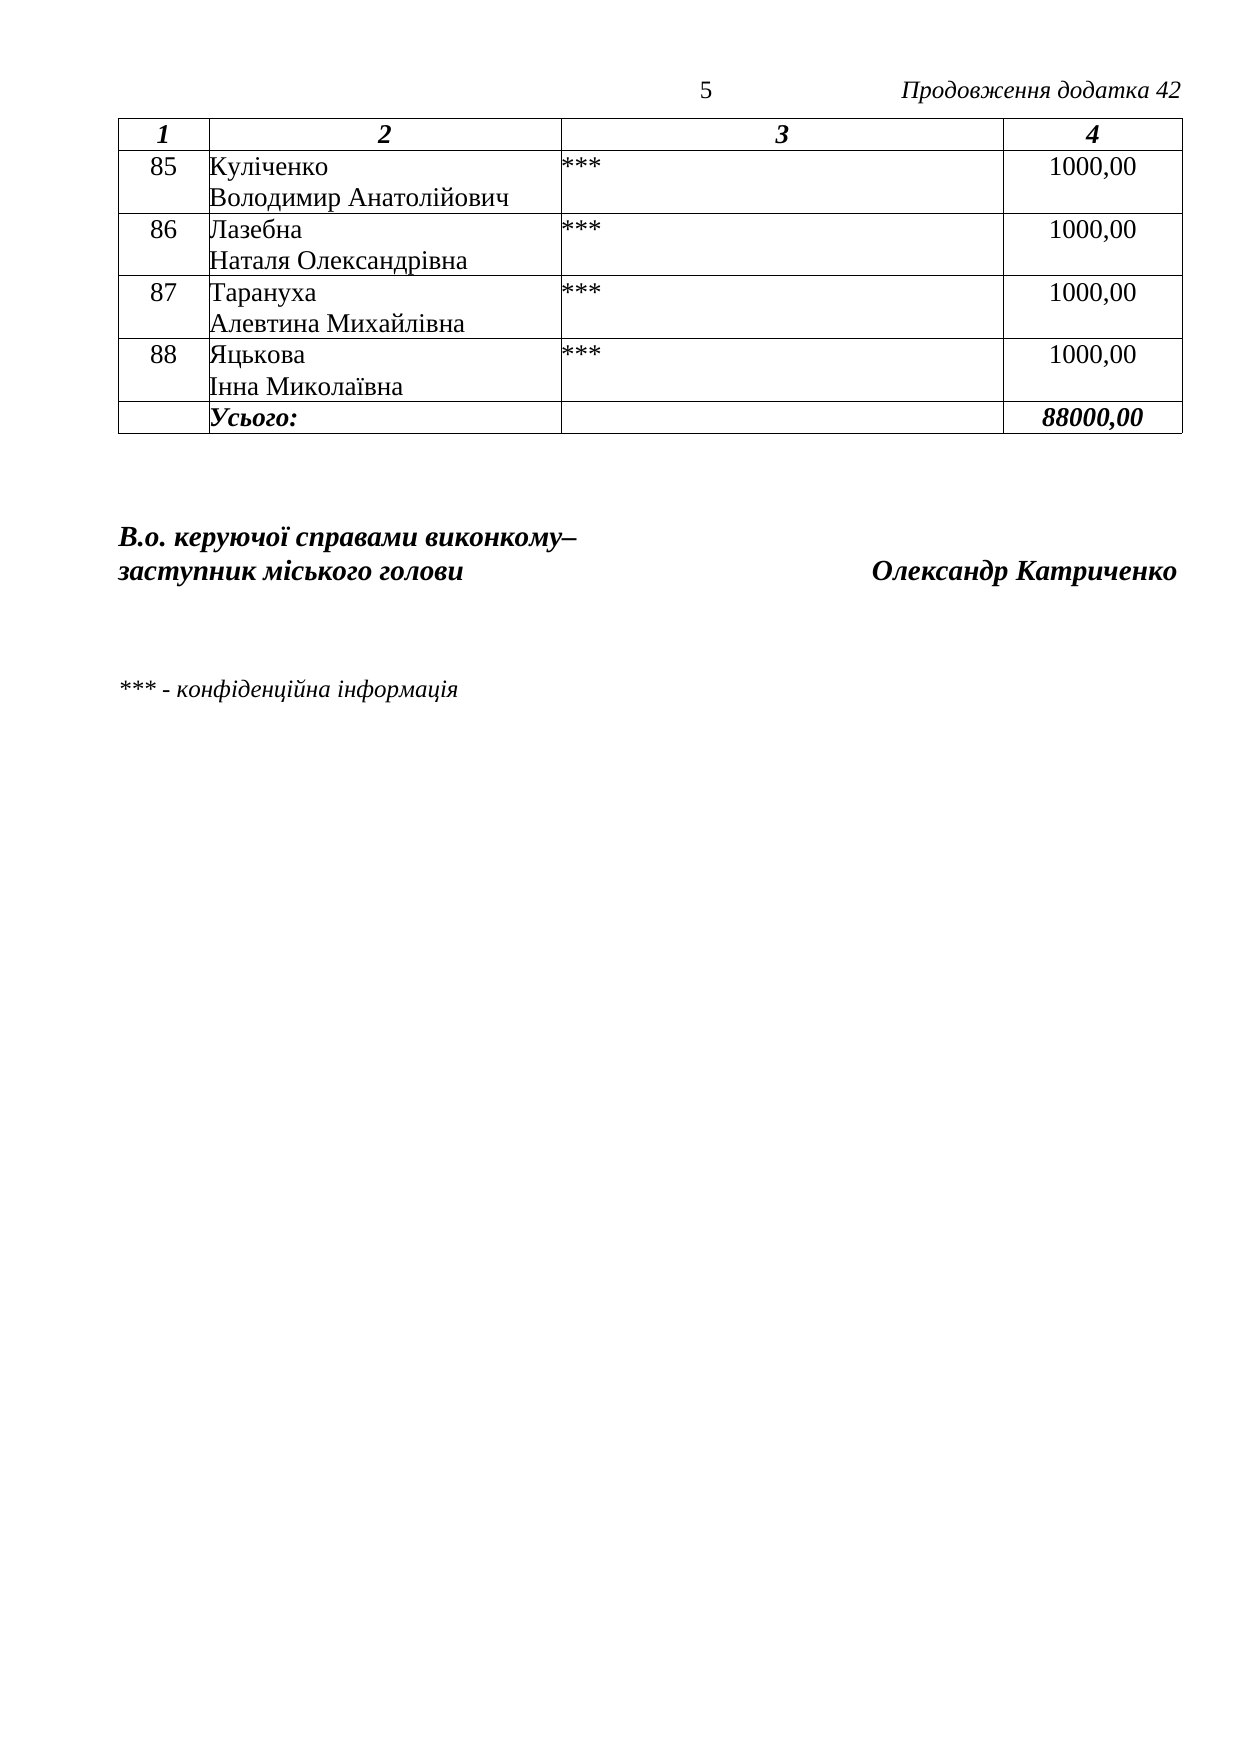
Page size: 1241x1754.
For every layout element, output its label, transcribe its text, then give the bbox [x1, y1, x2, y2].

table_cell 1000,00 [1004, 214, 1182, 275]
table_cell 86 [119, 214, 209, 275]
table_cell 1000,00 [1004, 276, 1182, 338]
table_cell 1000,00 [1004, 339, 1182, 401]
table_cell 87 [119, 276, 209, 338]
table_cell *** [562, 339, 1003, 401]
table_cell 85 [119, 151, 209, 212]
table_cell *** [562, 276, 1003, 338]
table_cell Тарануха Алевтина Михайлівна [210, 276, 561, 338]
table_cell 1000,00 [1004, 151, 1182, 212]
table_cell Яцькова Інна Миколаївна [210, 339, 561, 401]
table_cell Лазебна Наталя Олександрівна [210, 214, 561, 275]
text В.о. керуючої справами виконкому– [118, 519, 1181, 553]
table_header 1 [119, 119, 209, 150]
table_cell [119, 402, 209, 433]
table_cell *** [562, 214, 1003, 275]
table_cell Куліченко Володимир Анатолійович [210, 151, 561, 212]
table_cell 88 [119, 339, 209, 401]
text заступник міського голови Олександр Катриченко [118, 553, 1181, 586]
table_header 3 [562, 119, 1003, 150]
text *** - конфіденційна інформація [118, 674, 1181, 703]
table_header 2 [210, 119, 561, 150]
table_cell *** [562, 151, 1003, 212]
table_header 4 [1004, 119, 1182, 150]
table_cell [562, 402, 1003, 433]
table_cell 88000,00 [1004, 402, 1182, 433]
table_cell Усього: [210, 402, 561, 433]
